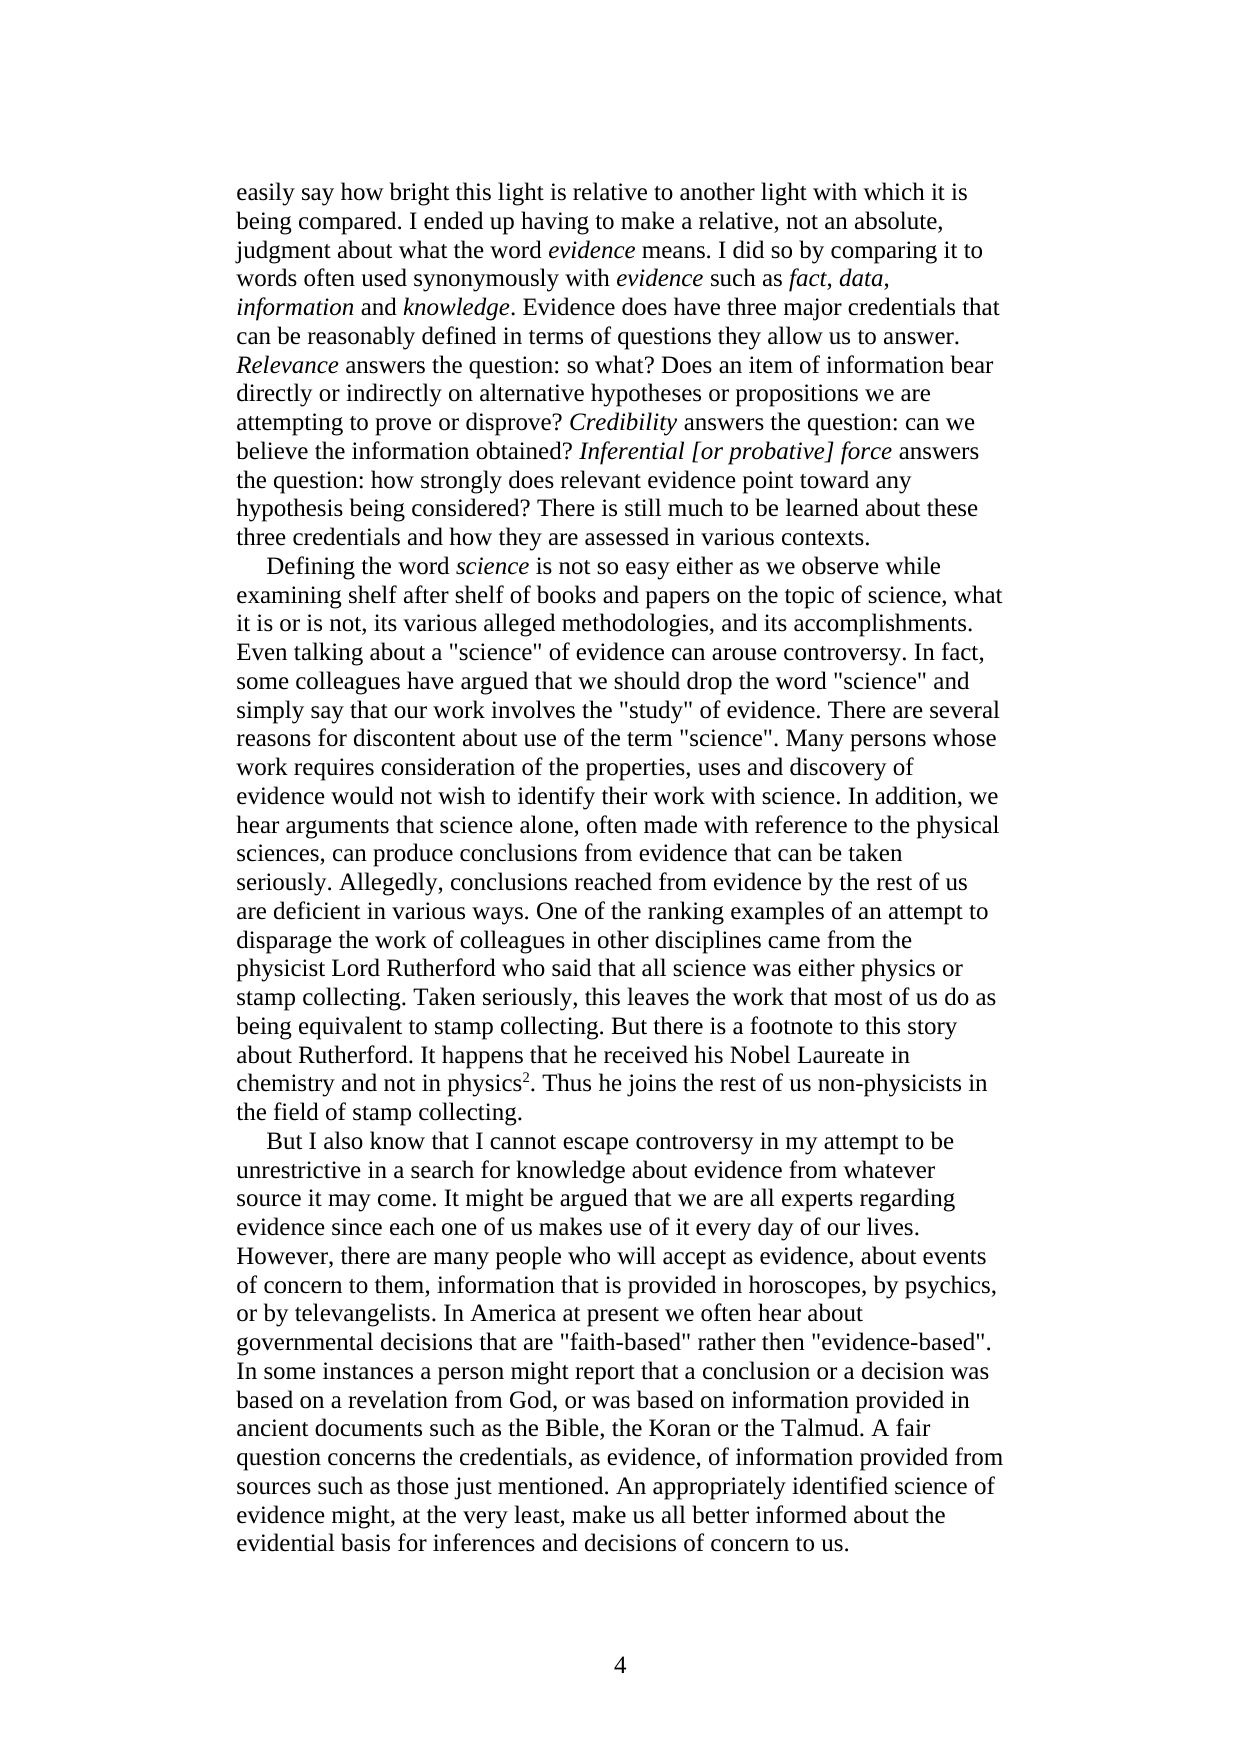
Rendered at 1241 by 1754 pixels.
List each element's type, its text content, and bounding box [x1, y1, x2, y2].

text But I also know that I cannot escape controversy in my attempt to be unrestrictive in a search for knowledge about evidence from whatever source it may come. It might be argued that we are all experts regarding evidence since each one of us makes use of it every day of our lives. However, there are many people who will accept as evidence, about events of concern to them, information that is provided in horoscopes, by psychics, or by televangelists. In America at present we often hear about governmental decisions that are "faith-based" rather then "evidence-based". In some instances a person might report that a conclusion or a decision was based on a revelation from God, or was based on information provided in ancient documents such as the Bible, the Koran or the Talmud. A fair question concerns the credentials, as evidence, of information provided from sources such as those just mentioned. An appropriately identified science of evidence might, at the very least, make us all better informed about the evidential basis for inferences and decisions of concern to us. [236, 1126, 1004, 1557]
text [236, 177, 1004, 551]
text Defining the word science is not so easy either as we observe while examining shelf after shelf of books and papers on the topic of science, what it is or is not, its various alleged methodologies, and its accomplishments. Even talking about a "science" of evidence can arouse controversy. In fact, some colleagues have argued that we should drop the word "science" and simply say that our work involves the "study" of evidence. There are several reasons for discontent about use of the term "science". Many persons whose work requires consideration of the properties, uses and discovery of evidence would not wish to identify their work with science. In addition, we hear arguments that science alone, often made with reference to the physical sciences, can produce conclusions from evidence that can be taken seriously. Allegedly, conclusions reached from evidence by the rest of us are deficient in various ways. One of the ranking examples of an attempt to disparage the work of colleagues in other disciplines came from the physicist Lord Rutherford who said that all science was either physics or stamp collecting. Taken seriously, this leaves the work that most of us do as being equivalent to stamp collecting. But there is a footnote to this story about Rutherford. It happens that he received his Nobel Laureate in chemistry and not in physics. Thus he joins the rest of us non-physicists in the field of stamp collecting. [236, 551, 1004, 1126]
